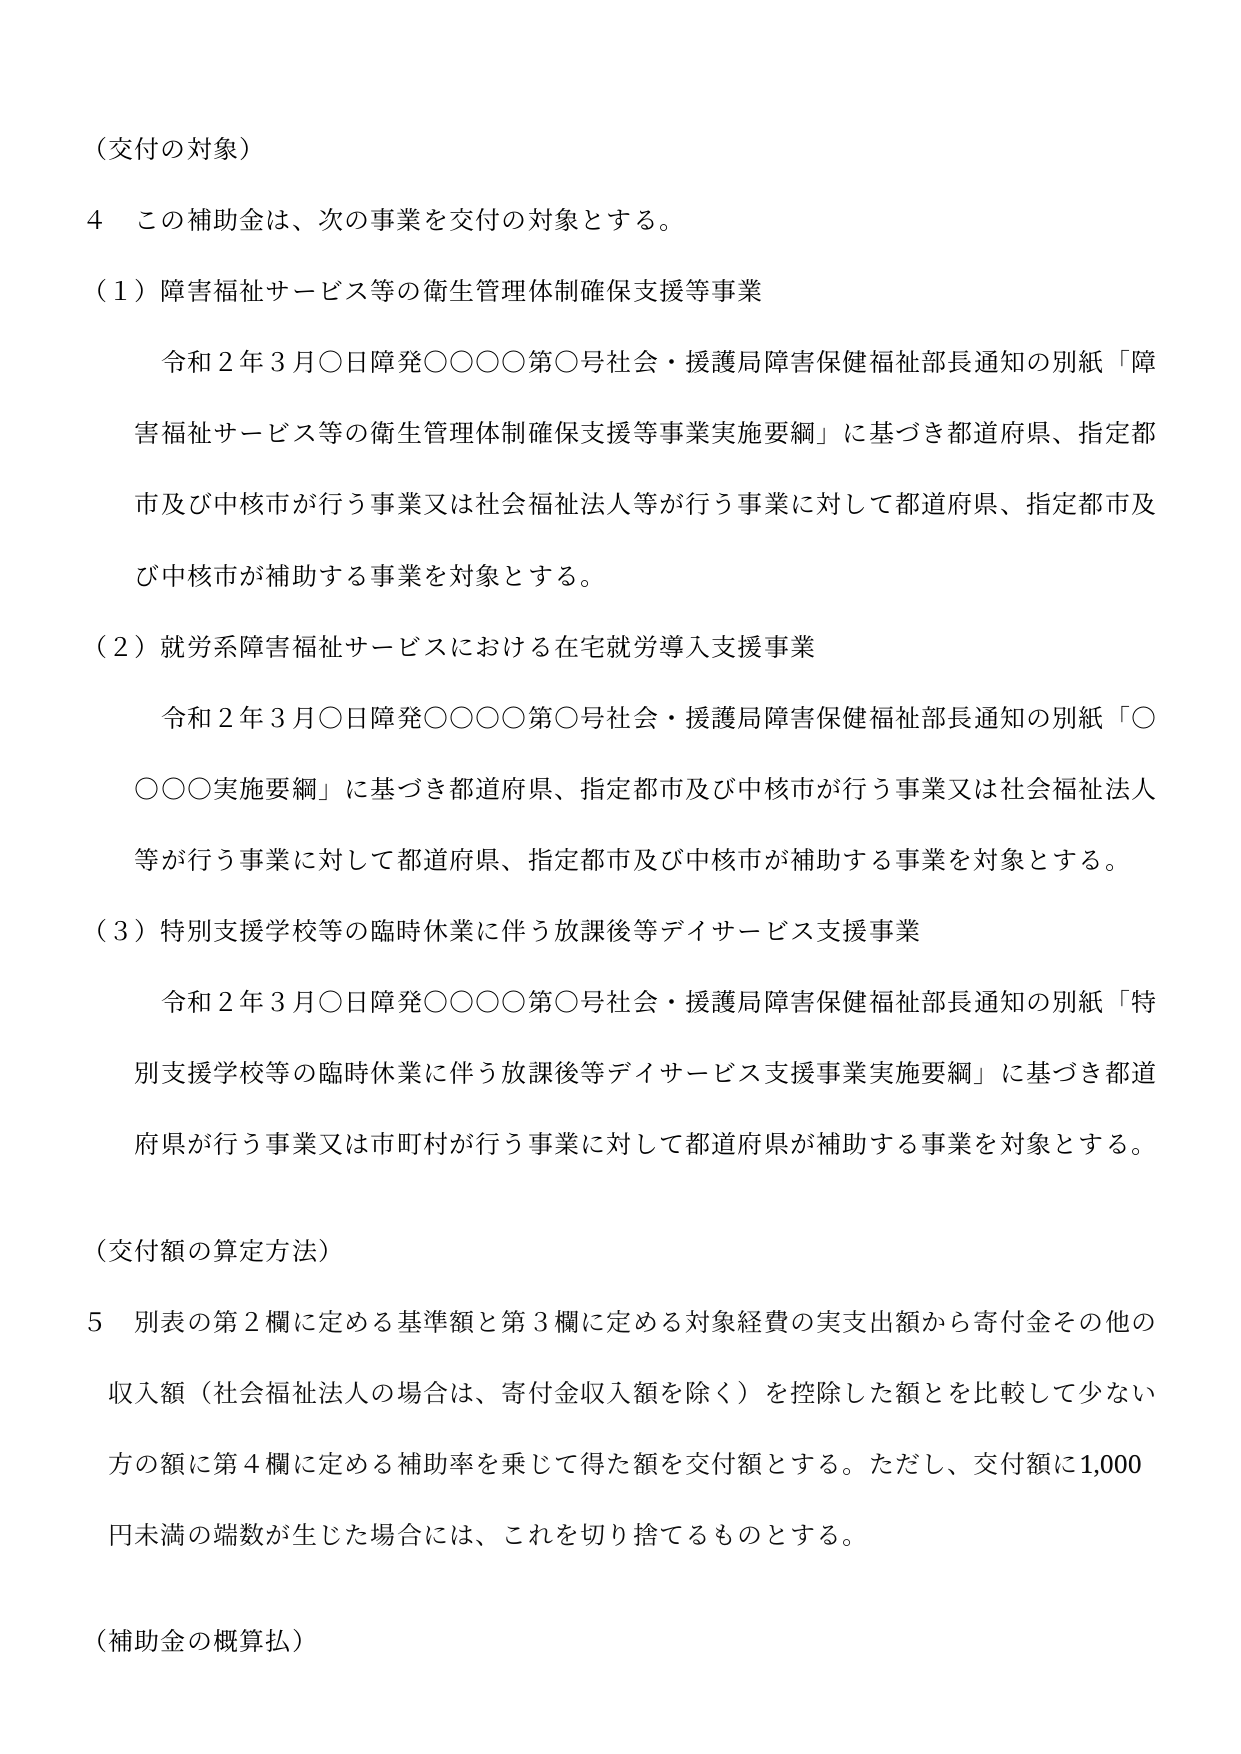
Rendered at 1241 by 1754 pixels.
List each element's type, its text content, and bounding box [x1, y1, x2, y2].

text 令和２年３月○日障発○○○○第○号社会・援護局障害保健福祉部長通知の別紙「○○○○実施要綱」に基づき都道府県、指定都市及び中核市が行う事業又は社会福祉法人等が行う事業に対して都道府県、指定都市及び中核市が補助する事業を対象とする。 [134, 681, 1158, 894]
text ４ この補助金は、次の事業を交付の対象とする。 [82, 183, 1158, 254]
text （２）就労系障害福祉サービスにおける在宅就労導入支援事業 [82, 610, 1158, 681]
text （補助金の概算払） [82, 1604, 1158, 1675]
text （１）障害福祉サービス等の衛生管理体制確保支援等事業 [82, 254, 1158, 326]
text （交付の対象） [82, 112, 1158, 183]
text ５ 別表の第２欄に定める基準額と第３欄に定める対象経費の実支出額から寄付金その他の収入額（社会福祉法人の場合は、寄付金収入額を除く）を控除した額とを比較して少ない方の額に第４欄に定める補助率を乗じて得た額を交付額とする。ただし、交付額に1,000円未満の端数が生じた場合には、これを切り捨てるものとする。 [82, 1285, 1158, 1569]
text 令和２年３月○日障発○○○○第○号社会・援護局障害保健福祉部長通知の別紙「特別支援学校等の臨時休業に伴う放課後等デイサービス支援事業実施要綱」に基づき都道府県が行う事業又は市町村が行う事業に対して都道府県が補助する事業を対象とする。 [134, 965, 1158, 1178]
text 令和２年３月○日障発○○○○第○号社会・援護局障害保健福祉部長通知の別紙「障害福祉サービス等の衛生管理体制確保支援等事業実施要綱」に基づき都道府県、指定都市及び中核市が行う事業又は社会福祉法人等が行う事業に対して都道府県、指定都市及び中核市が補助する事業を対象とする。 [134, 326, 1158, 610]
text （３）特別支援学校等の臨時休業に伴う放課後等デイサービス支援事業 [82, 894, 1158, 965]
text （交付額の算定方法） [82, 1214, 1158, 1285]
